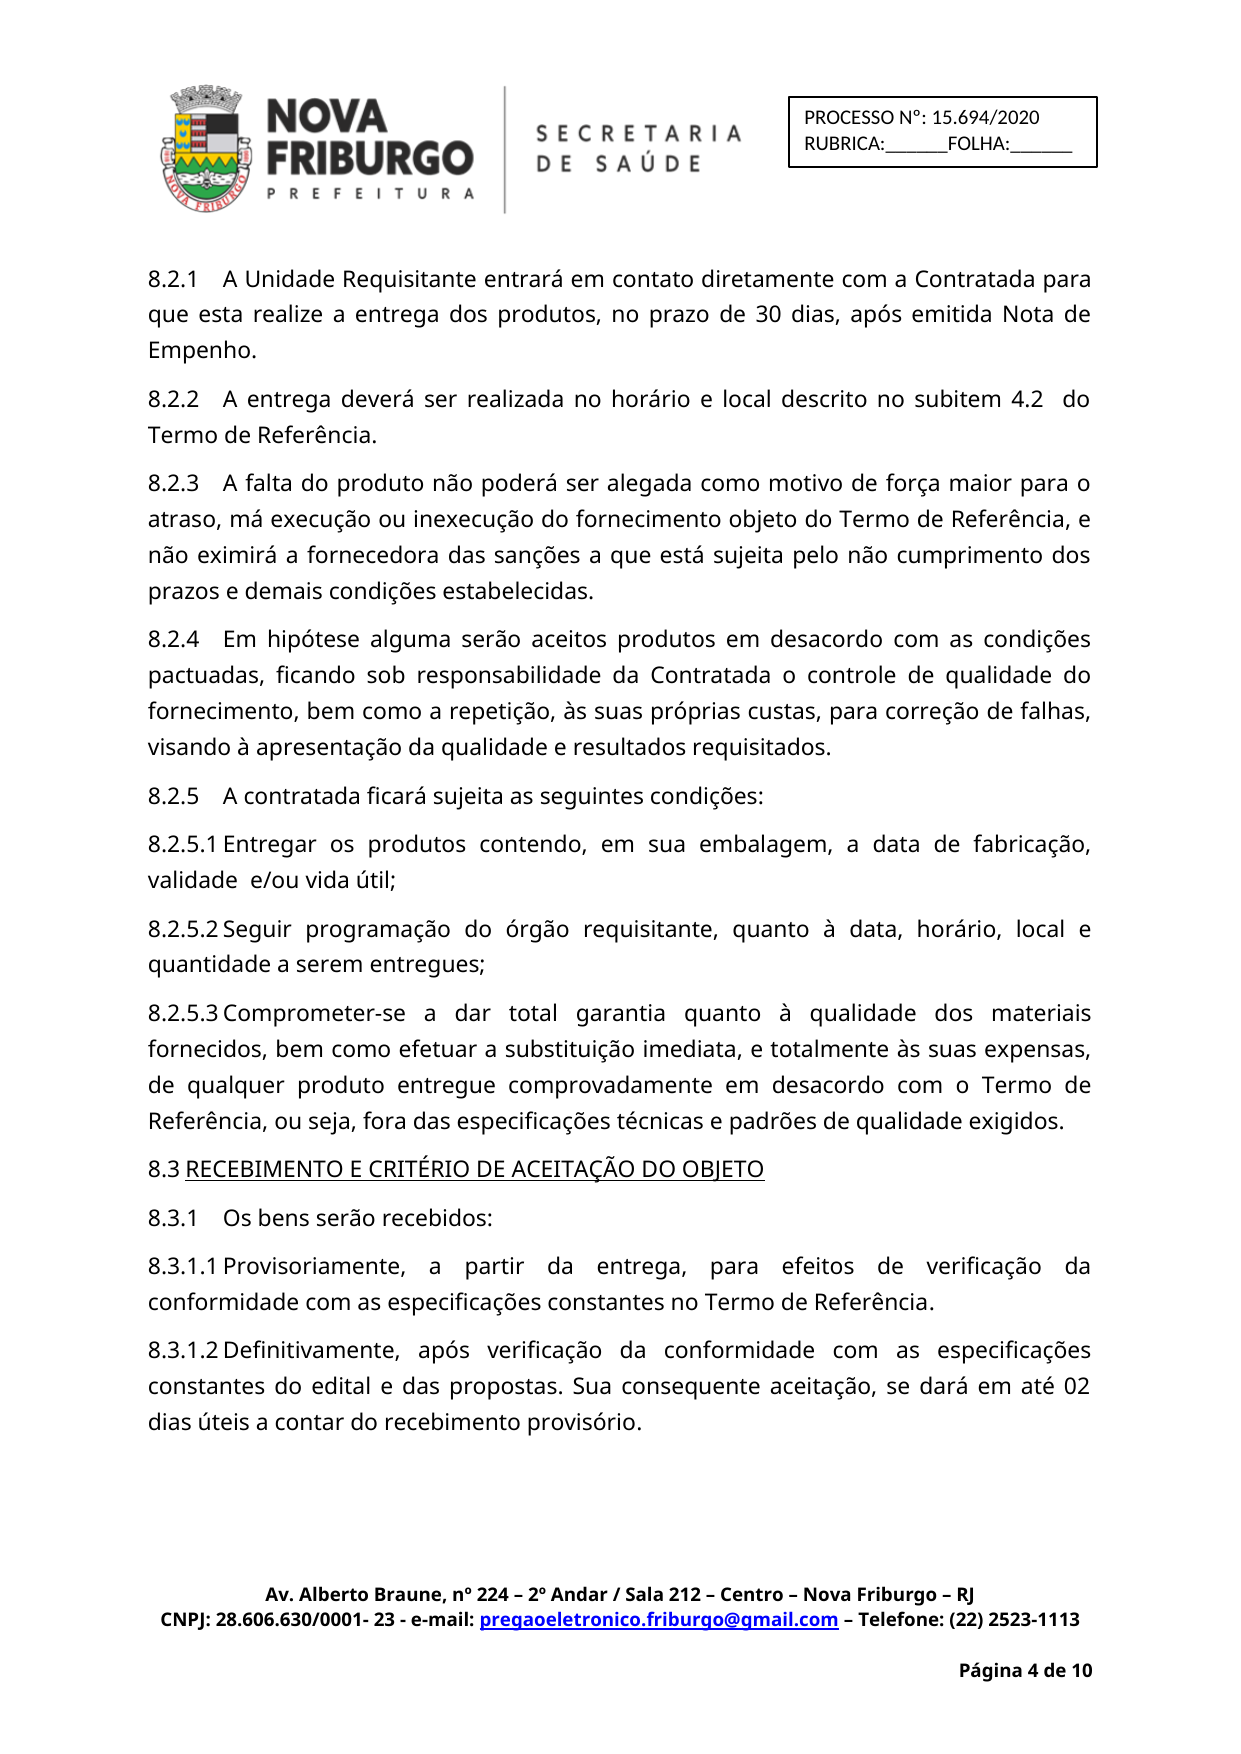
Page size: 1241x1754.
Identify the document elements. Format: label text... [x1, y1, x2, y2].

list A falta do produto não poderá ser alegada como motivo de força maior para o atraso, má execução ou inexecução do fornecimento objeto do Termo de Referência, e não eximirá a fornecedora das sanções a que está sujeita pelo não cumprimento dos prazos e demais condições estabelecidas. [148, 467, 1092, 606]
list A Unidade Requisitante entrará em contato diretamente com a Contratada para que esta realize a entrega dos produtos, no prazo de 30 dias, após emitida Nota de Empenho. [148, 262, 1092, 366]
list A contratada ficará sujeita as seguintes condições: [148, 780, 1092, 811]
list Definitivamente, após verificação da conformidade com as especificações constantes do edital e das propostas. Sua consequente aceitação, se dará em até 02 dias úteis a contar do recebimento provisório. [148, 1334, 1092, 1437]
list Em hipótese alguma serão aceitos produtos em desacordo com as condições pactuadas, ficando sob responsabilidade da Contratada o controle de qualidade do fornecimento, bem como a repetição, às suas próprias custas, para correção de falhas, visando à apresentação da qualidade e resultados requisitados. [148, 623, 1092, 762]
list Comprometer-se a dar total garantia quanto à qualidade dos materiais fornecidos, bem como efetuar a substituição imediata, e totalmente às suas expensas, de qualquer produto entregue comprovadamente em desacordo com o Termo de Referência, ou seja, fora das especificações técnicas e padrões de qualidade exigidos. [148, 997, 1092, 1136]
list Os bens serão recebidos: [148, 1202, 1092, 1233]
list Provisoriamente, a partir da entrega, para efeitos de verificação da conformidade com as especificações constantes no Termo de Referência. [148, 1250, 1092, 1317]
list Seguir programação do órgão requisitante, quanto à data, horário, local e quantidade a serem entregues; [148, 912, 1092, 980]
list RECEBIMENTO E CRITÉRIO DE ACEITAÇÃO DO OBJETO [148, 1153, 1092, 1184]
picture [148, 73, 758, 228]
list A entrega deverá ser realizada no horário e local descrito no subitem 4.2 do Termo de Referência. [148, 383, 1092, 450]
list Entregar os produtos contendo, em sua embalagem, a data de fabricação, validade e/ou vida útil; [148, 828, 1092, 895]
